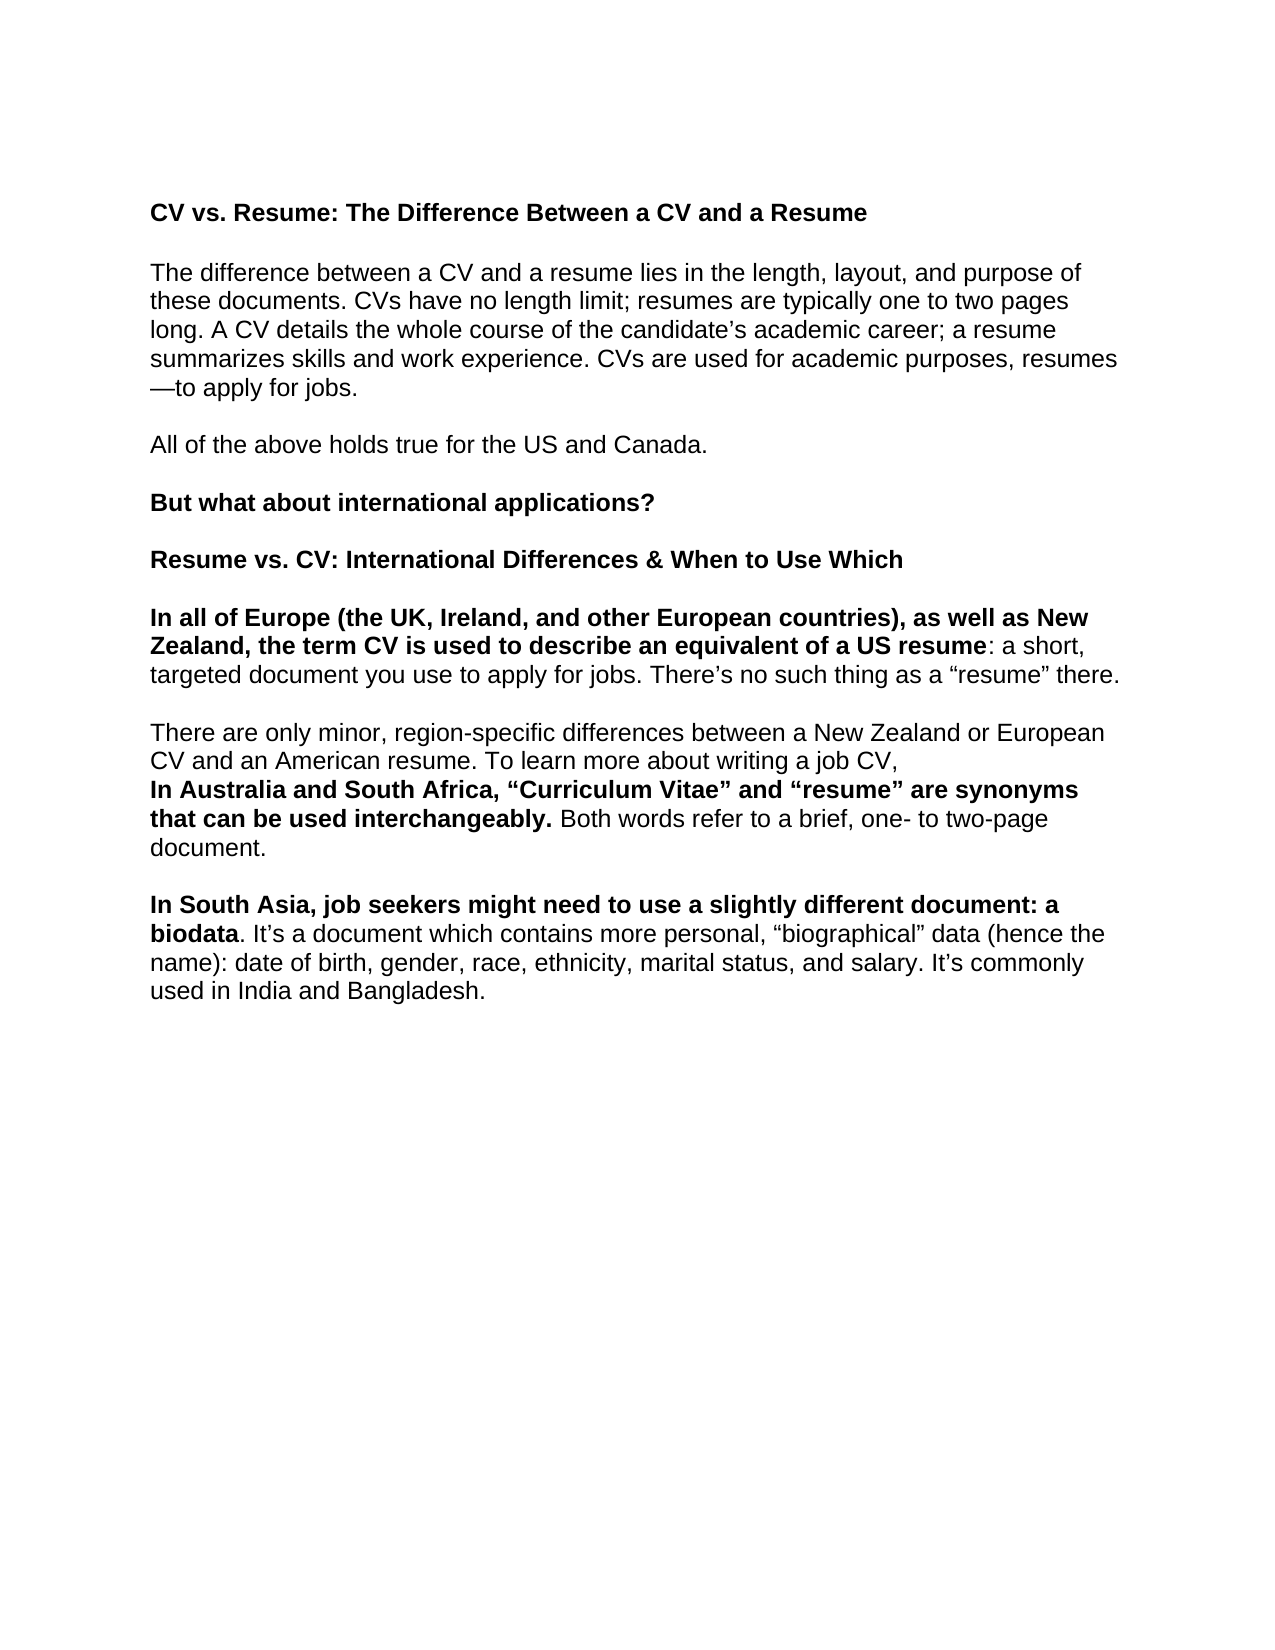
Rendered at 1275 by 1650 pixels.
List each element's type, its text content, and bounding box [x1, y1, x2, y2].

text There are only minor, region-specific differences between a New Zealand or European CV and an American resume. To learn more about writing a job CV, [150, 717, 1125, 775]
text In Australia and South Africa, “Curriculum Vitae” and “resume” are synonyms that can be used interchangeably. Both words refer to a brief, one- to two-page document. In South Asia, job seekers might need to use a slightly different document: a biodata. It’s a document which contains more personal, “biographical” data (hence the name): date of birth, gender, race, ethnicity, marital status, and salary. It’s commonly used in India and Bangladesh. [150, 775, 1125, 1005]
subtitle CV vs. Resume: The Difference Between a CV and a Resume [150, 198, 1125, 226]
subtitle Resume vs. CV: International Differences & When to Use Which [150, 545, 1125, 574]
text The difference between a CV and a resume lies in the length, layout, and purpose of these documents. CVs have no length limit; resumes are typically one to two pages long. A CV details the whole course of the candidate’s academic career; a resume summarizes skills and work experience. CVs are used for academic purposes, resumes—to apply for jobs. [150, 257, 1125, 401]
text But what about international applications? [150, 487, 1125, 516]
text In all of Europe (the UK, Ireland, and other European countries), as well as New Zealand, the term CV is used to describe an equivalent of a US resume: a short, targeted document you use to apply for jobs. There’s no such thing as a “resume” there. [150, 602, 1125, 689]
text All of the above holds true for the US and Canada. [150, 430, 1125, 459]
